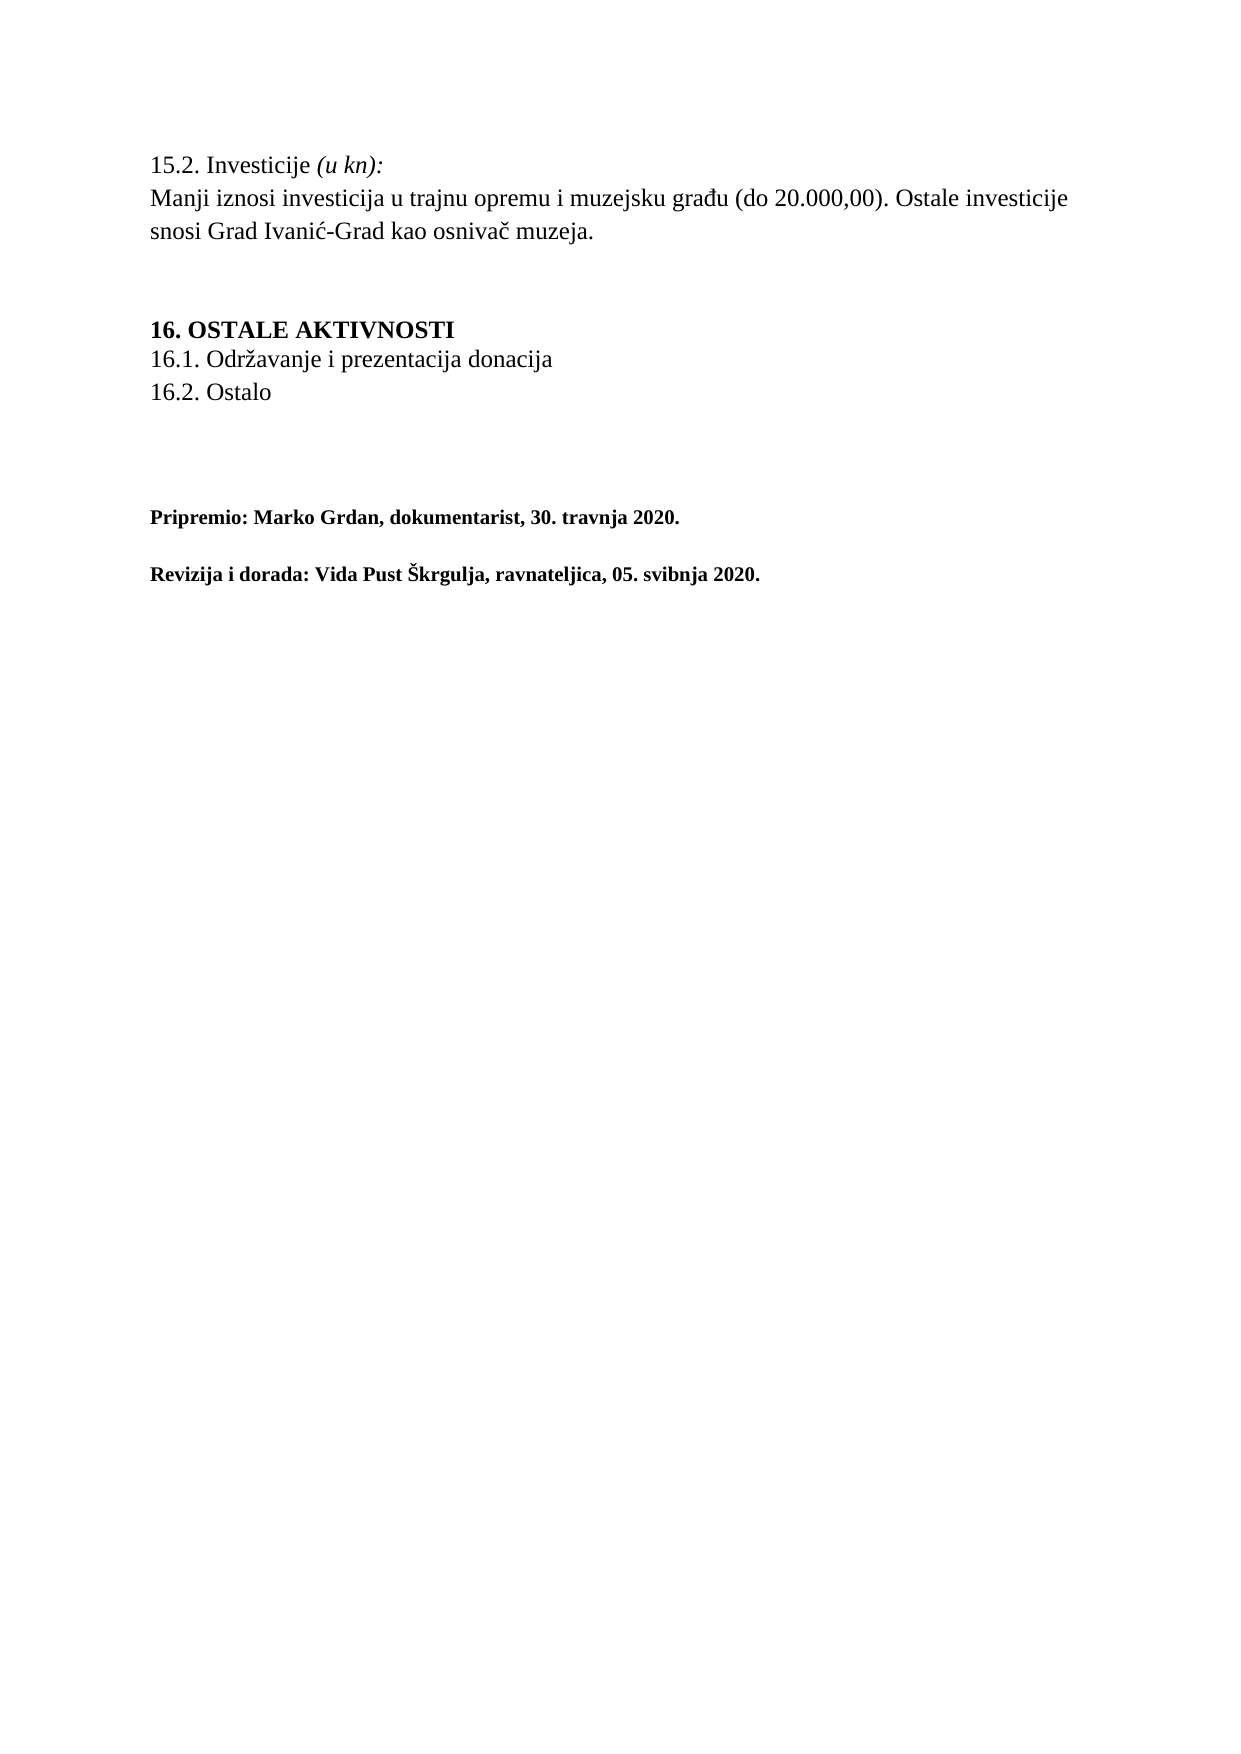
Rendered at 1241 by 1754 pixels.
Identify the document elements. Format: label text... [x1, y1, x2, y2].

text 16.2. Ostalo [150, 377, 1090, 406]
text 16. OSTALE AKTIVNOSTI [150, 315, 1090, 344]
text Manji iznosi investicija u trajnu opremu i muzejsku građu (do 20.000,00). Ostale investicije snosi Grad Ivanić-Grad kao osnivač muzeja. [150, 183, 1090, 245]
text Pripremio: Marko Grdan, dokumentarist, 30. travnja 2020. [150, 505, 1090, 529]
text Revizija i dorada: Vida Pust Škrgulja, ravnateljica, 05. svibnja 2020. [150, 562, 1090, 586]
text 15.2. Investicije (u kn): [150, 150, 1090, 179]
text 16.1. Održavanje i prezentacija donacija [150, 344, 1090, 373]
